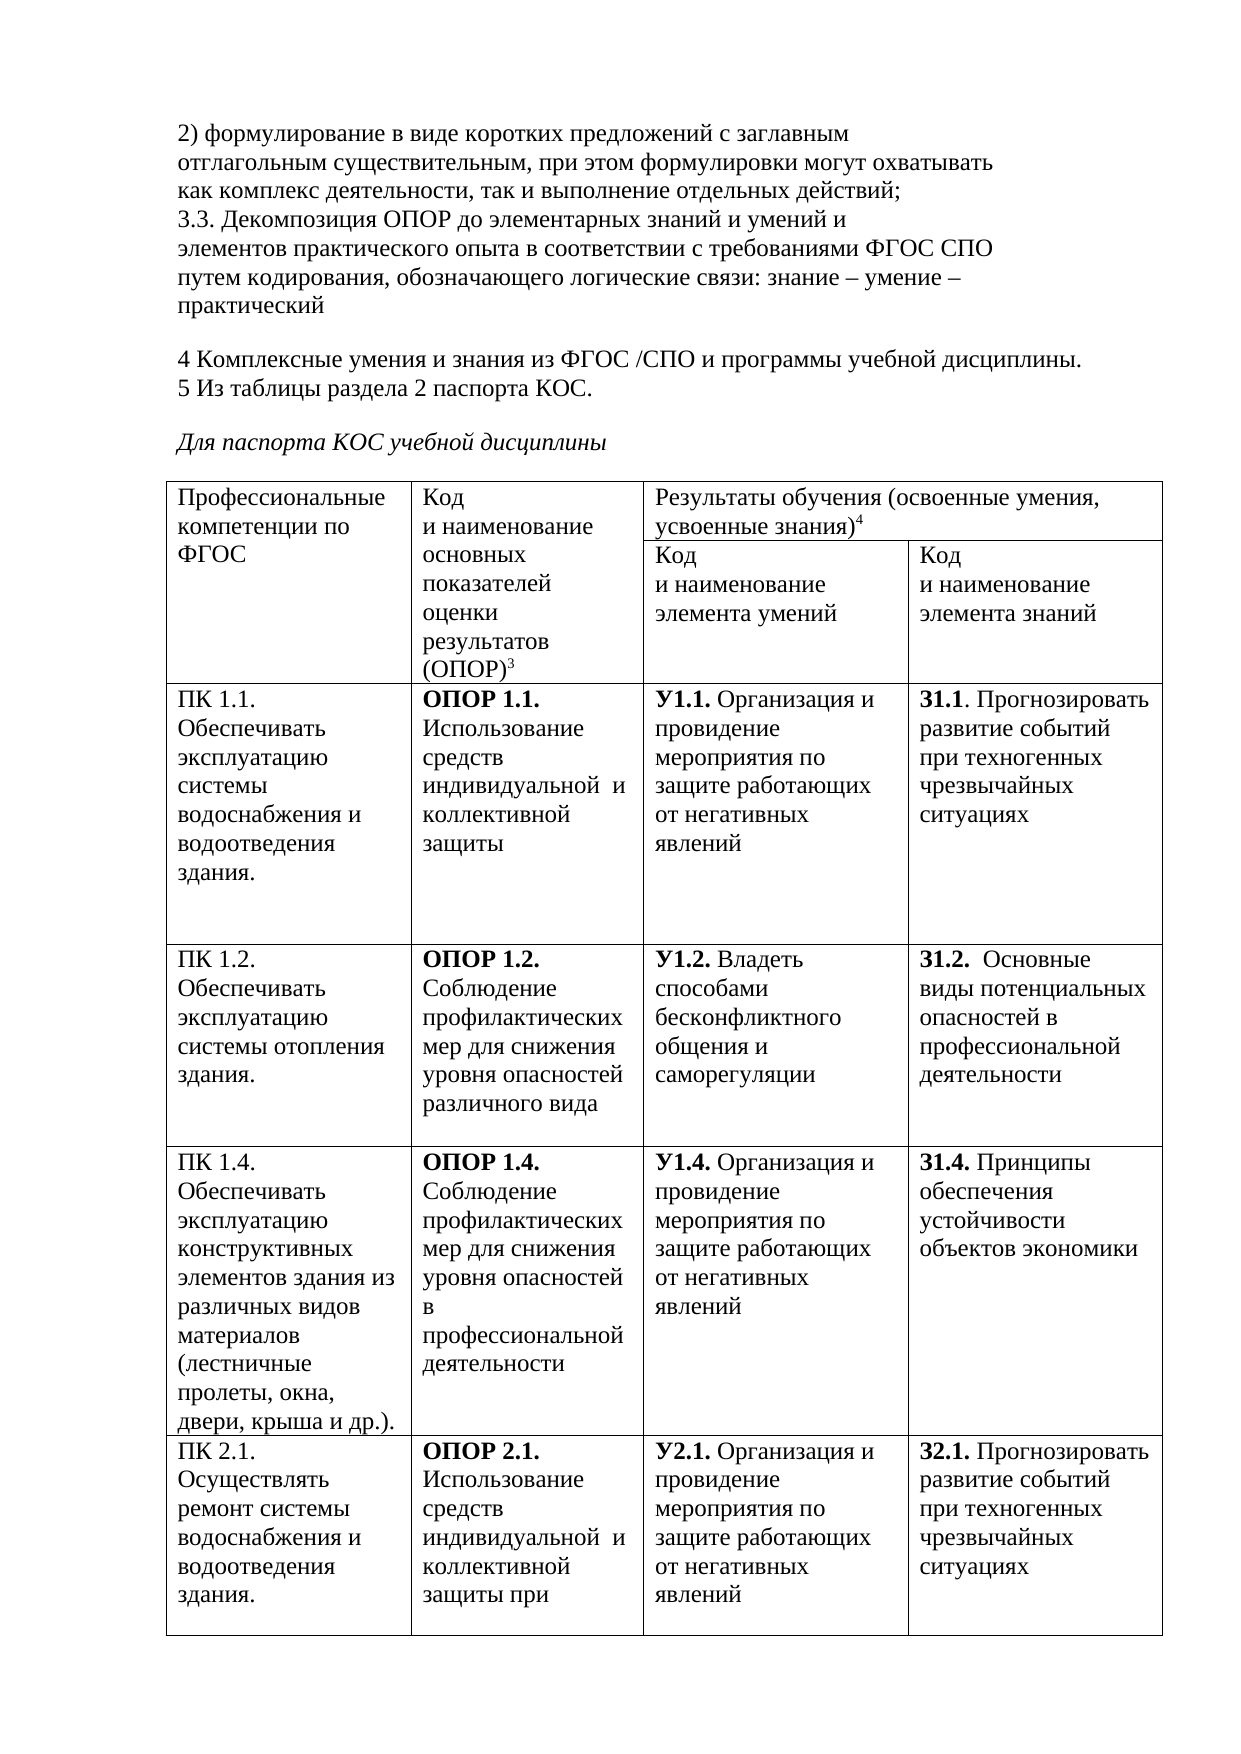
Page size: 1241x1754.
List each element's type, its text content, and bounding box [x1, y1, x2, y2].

table_cell У1.2. Владеть способами бесконфликтного общения и саморегуляции [644, 945, 908, 1146]
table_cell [412, 1436, 643, 1635]
table_cell У1.1. Организация и провидение мероприятия по защите работающих от негативных явлений [644, 684, 908, 943]
text 3.3. Декомпозиция ОПОР до элементарных знаний и умений и [177, 204, 1152, 233]
table_cell Код и наименование элемента умений [644, 541, 908, 683]
text 2) формулирование в виде коротких предложений с заглавным [177, 118, 1152, 147]
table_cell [167, 1436, 411, 1635]
table_cell ПК 1.2. Обеспечивать эксплуатацию системы отопления здания. [167, 945, 411, 1146]
table_header Код и наименование основных показателей оценки результатов (ОПОР)3 [412, 482, 643, 683]
table_header Результаты обучения (освоенные умения, усвоенные знания)4 [644, 482, 1162, 539]
table_cell ОПОР 1.1. Использование средств индивидуальной и коллективной защиты [412, 684, 643, 943]
table_header Профессиональные компетенции по ФГОС [167, 482, 411, 683]
text практический [177, 291, 1152, 319]
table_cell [909, 1436, 1162, 1635]
text 4 Комплексные умения и знания из ФГОС /СПО и программы учебной дисциплины. [177, 344, 1152, 373]
table_cell ПК 1.4. Обеспечивать эксплуатацию конструктивных элементов здания из различных видов материалов (лестничные пролеты, окна, двери, крыша и др.). [167, 1147, 411, 1435]
table_cell З1.4. Принципы обеспечения устойчивости объектов экономики [909, 1147, 1162, 1435]
text как комплекс деятельности, так и выполнение отдельных действий; [177, 176, 1152, 204]
text элементов практического опыта в соответствии с требованиями ФГОС СПО [177, 233, 1152, 262]
text отглагольным существительным, при этом формулировки могут охватывать [177, 147, 1152, 176]
table_cell ОПОР 1.4. Соблюдение профилактических мер для снижения уровня опасностей в профессиональной деятельности [412, 1147, 643, 1435]
table_cell Код и наименование элемента знаний [909, 541, 1162, 683]
table_cell У1.4. Организация и провидение мероприятия по защите работающих от негативных явлений [644, 1147, 908, 1435]
text Для паспорта КОС учебной дисциплины [177, 427, 1152, 456]
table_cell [644, 1436, 908, 1635]
table_cell ПК 1.1. Обеспечивать эксплуатацию системы водоснабжения и водоотведения здания. [167, 684, 411, 943]
text 5 Из таблицы раздела 2 паспорта КОС. [177, 373, 1152, 402]
table_cell З1.1. Прогнозировать развитие событий при техногенных чрезвычайных ситуациях [909, 684, 1162, 943]
table_cell ОПОР 1.2. Соблюдение профилактических мер для снижения уровня опасностей различного вида [412, 945, 643, 1146]
text путем кодирования, обозначающего логические связи: знание – умение – [177, 262, 1152, 291]
table_cell З1.2. Основные виды потенциальных опасностей в профессиональной деятельности [909, 945, 1162, 1146]
